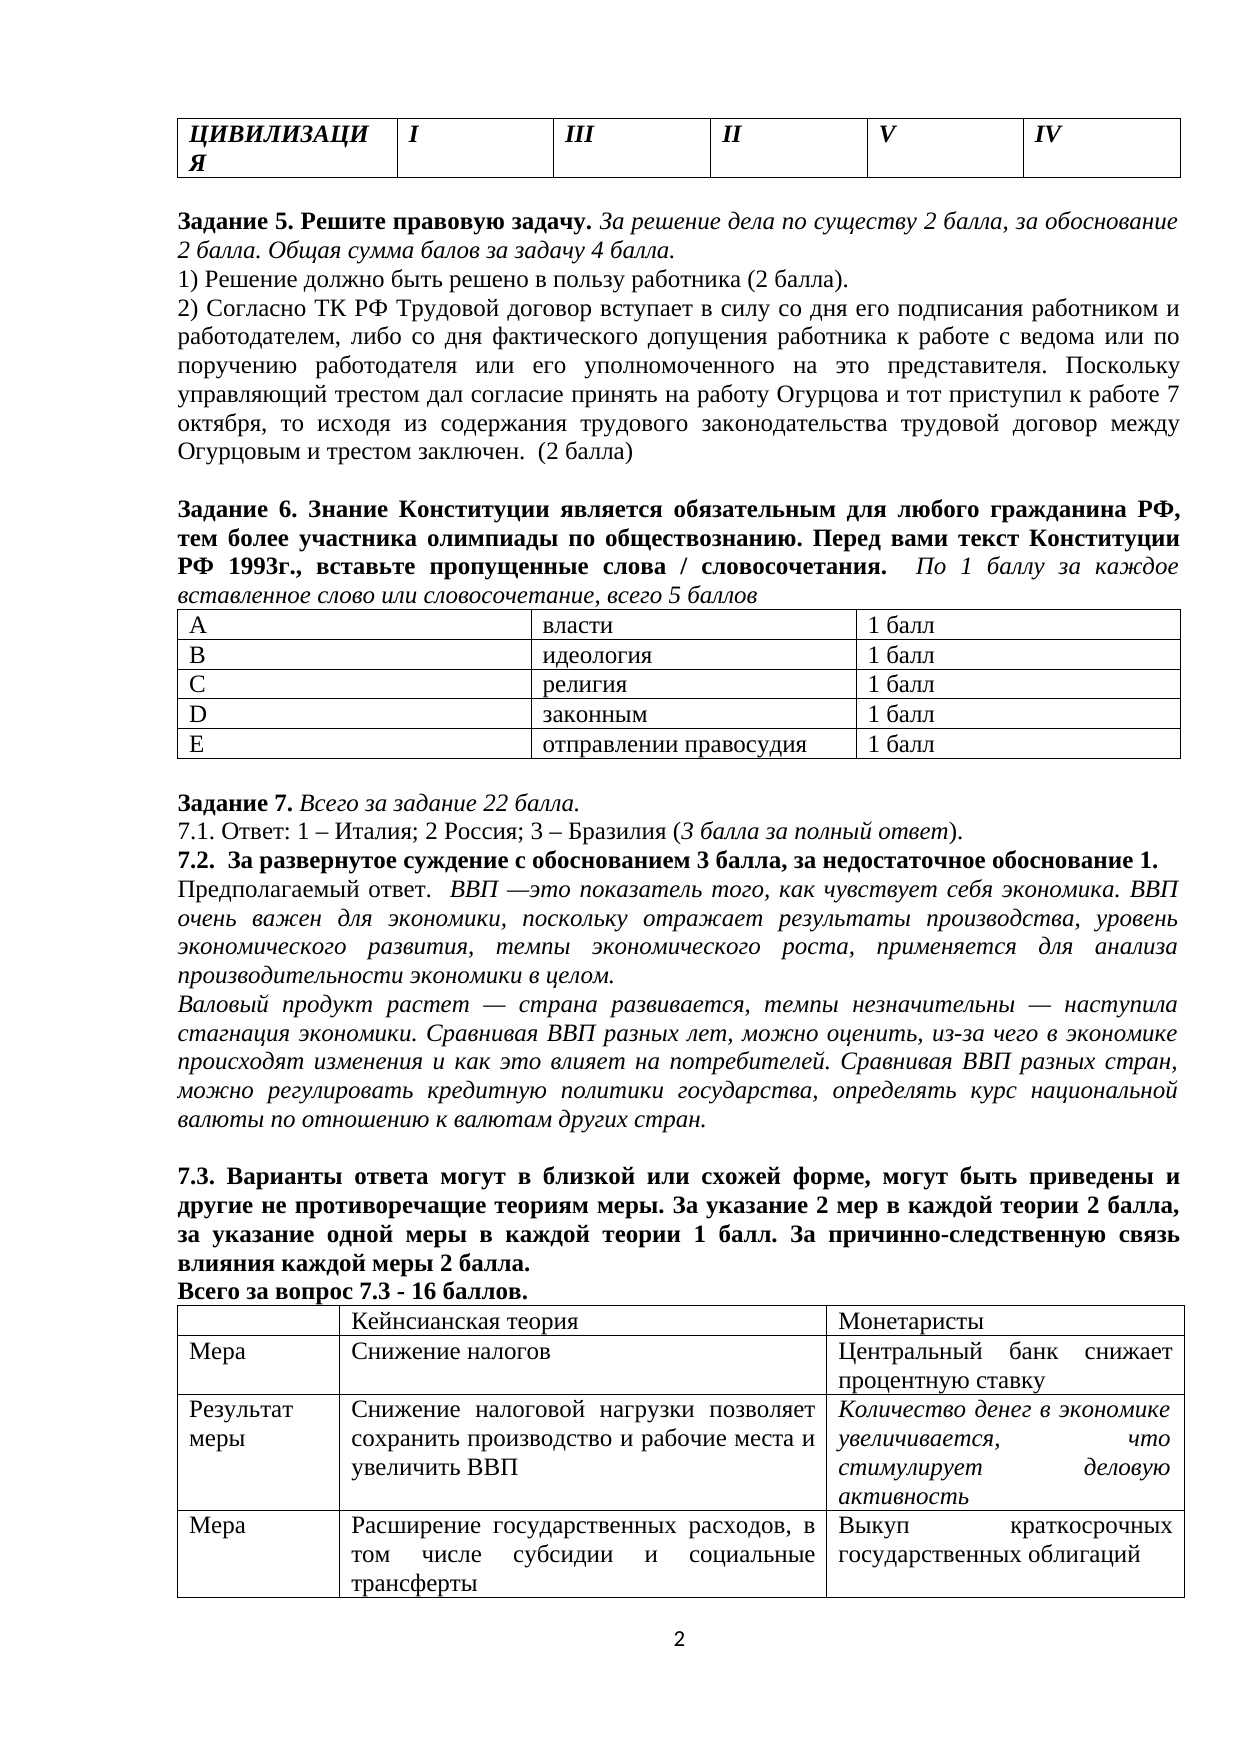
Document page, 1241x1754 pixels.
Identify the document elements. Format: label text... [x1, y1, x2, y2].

table_cell D [178, 699, 531, 728]
text Всего за вопрос 7.3 - 16 баллов. [177, 1276, 1181, 1305]
text Предполагаемый ответ. ВВП —это показатель того, как чувствует себя экономика. ВВП очень важен для экономики, поскольку отражает результаты производства, уровень экономического развития, темпы экономического роста, применяется для анализа производительности экономики в целом. [177, 874, 1181, 989]
table_header А [178, 610, 531, 639]
text Задание 5. Решите правовую задачу. За решение дела по существу 2 балла, за обоснование 2 балла. Общая сумма балов за задачу 4 балла. [177, 206, 1181, 264]
table_cell I [398, 119, 553, 177]
table_cell 1 балл [857, 699, 1180, 728]
table_cell IV [1024, 119, 1180, 177]
table_cell Мера [178, 1336, 339, 1393]
table_cell религия [532, 670, 856, 698]
table_cell Мера [178, 1511, 339, 1597]
text 2) Согласно ТК РФ Трудовой договор вступает в силу со дня его подписания работником и работодателем, либо со дня фактического допущения работника к работе с ведома или по поручению работодателя или его уполномоченного на это представителя. Поскольку управляющий трестом дал согласие принять на работу Огурцова и тот приступил к работе 7 октября, то исходя из содержания трудового законодательства трудовой договор между Огурцовым и трестом заключен. (2 балла) [177, 293, 1181, 465]
table_cell E [178, 729, 531, 758]
table_cell Результат меры [178, 1395, 339, 1509]
text 1) Решение должно быть решено в пользу работника (2 балла). [177, 264, 1181, 293]
table_cell II [711, 119, 867, 177]
table_cell 1 балл [857, 640, 1180, 668]
table_cell 1 балл [857, 670, 1180, 698]
table_cell законным [532, 699, 856, 728]
table_cell Расширение государственных расходов, в том числе субсидии и социальные трансферты [340, 1511, 826, 1597]
table_header [178, 1306, 339, 1335]
table_header власти [532, 610, 856, 639]
text 7.1. Ответ: 1 – Италия; 2 Россия; 3 – Бразилия (3 балла за полный ответ). [177, 816, 1181, 845]
table_cell Снижение налоговой нагрузки позволяет сохранить производство и рабочие места и увеличить ВВП [340, 1395, 826, 1509]
table_cell Выкуп краткосрочных государственных облигаций [827, 1511, 1184, 1597]
table_cell ЦИВИЛИЗАЦИЯ [178, 119, 397, 177]
table_cell идеология [532, 640, 856, 668]
text Валовый продукт растет — страна развивается, темпы незначительны — наступила стагнация экономики. Сравнивая ВВП разных лет, можно оценить, из-за чего в экономике происходят изменения и как это влияет на потребителей. Сравнивая ВВП разных стран, можно регулировать кредитную политики государства, определять курс национальной валюты по отношению к валютам других стран. [177, 989, 1181, 1133]
table_cell 1 балл [857, 729, 1180, 758]
table_header Кейнсианская теория [340, 1306, 826, 1335]
table_header 1 балл [857, 610, 1180, 639]
table_cell V [868, 119, 1023, 177]
text Задание 7. Всего за задание 22 балла. [177, 788, 1181, 816]
table_cell III [554, 119, 710, 177]
table_cell Количество денег в экономике увеличивается, что стимулирует деловую активность [827, 1395, 1184, 1509]
table_cell C [178, 670, 531, 698]
table_cell Центральный банк снижает процентную ставку [827, 1336, 1184, 1393]
table_header Монетаристы [827, 1306, 1184, 1335]
text 7.2. За развернутое суждение с обоснованием 3 балла, за недостаточное обоснование 1. [177, 845, 1181, 874]
table_cell B [178, 640, 531, 668]
table_cell отправлении правосудия [532, 729, 856, 758]
text 7.3. Варианты ответа могут в близкой или схожей форме, могут быть приведены и другие не противоречащие теориям меры. За указание 2 мер в каждой теории 2 балла, за указание одной меры в каждой теории 1 балл. За причинно-следственную связь влияния каждой меры 2 балла. [177, 1161, 1181, 1276]
text Задание 6. Знание Конституции является обязательным для любого гражданина РФ, тем более участника олимпиады по обществознанию. Перед вами текст Конституции РФ 1993г., вставьте пропущенные слова / словосочетания. По 1 баллу за каждое вставленное слово или словосочетание, всего 5 баллов [177, 494, 1181, 609]
table_cell Снижение налогов [340, 1336, 826, 1393]
